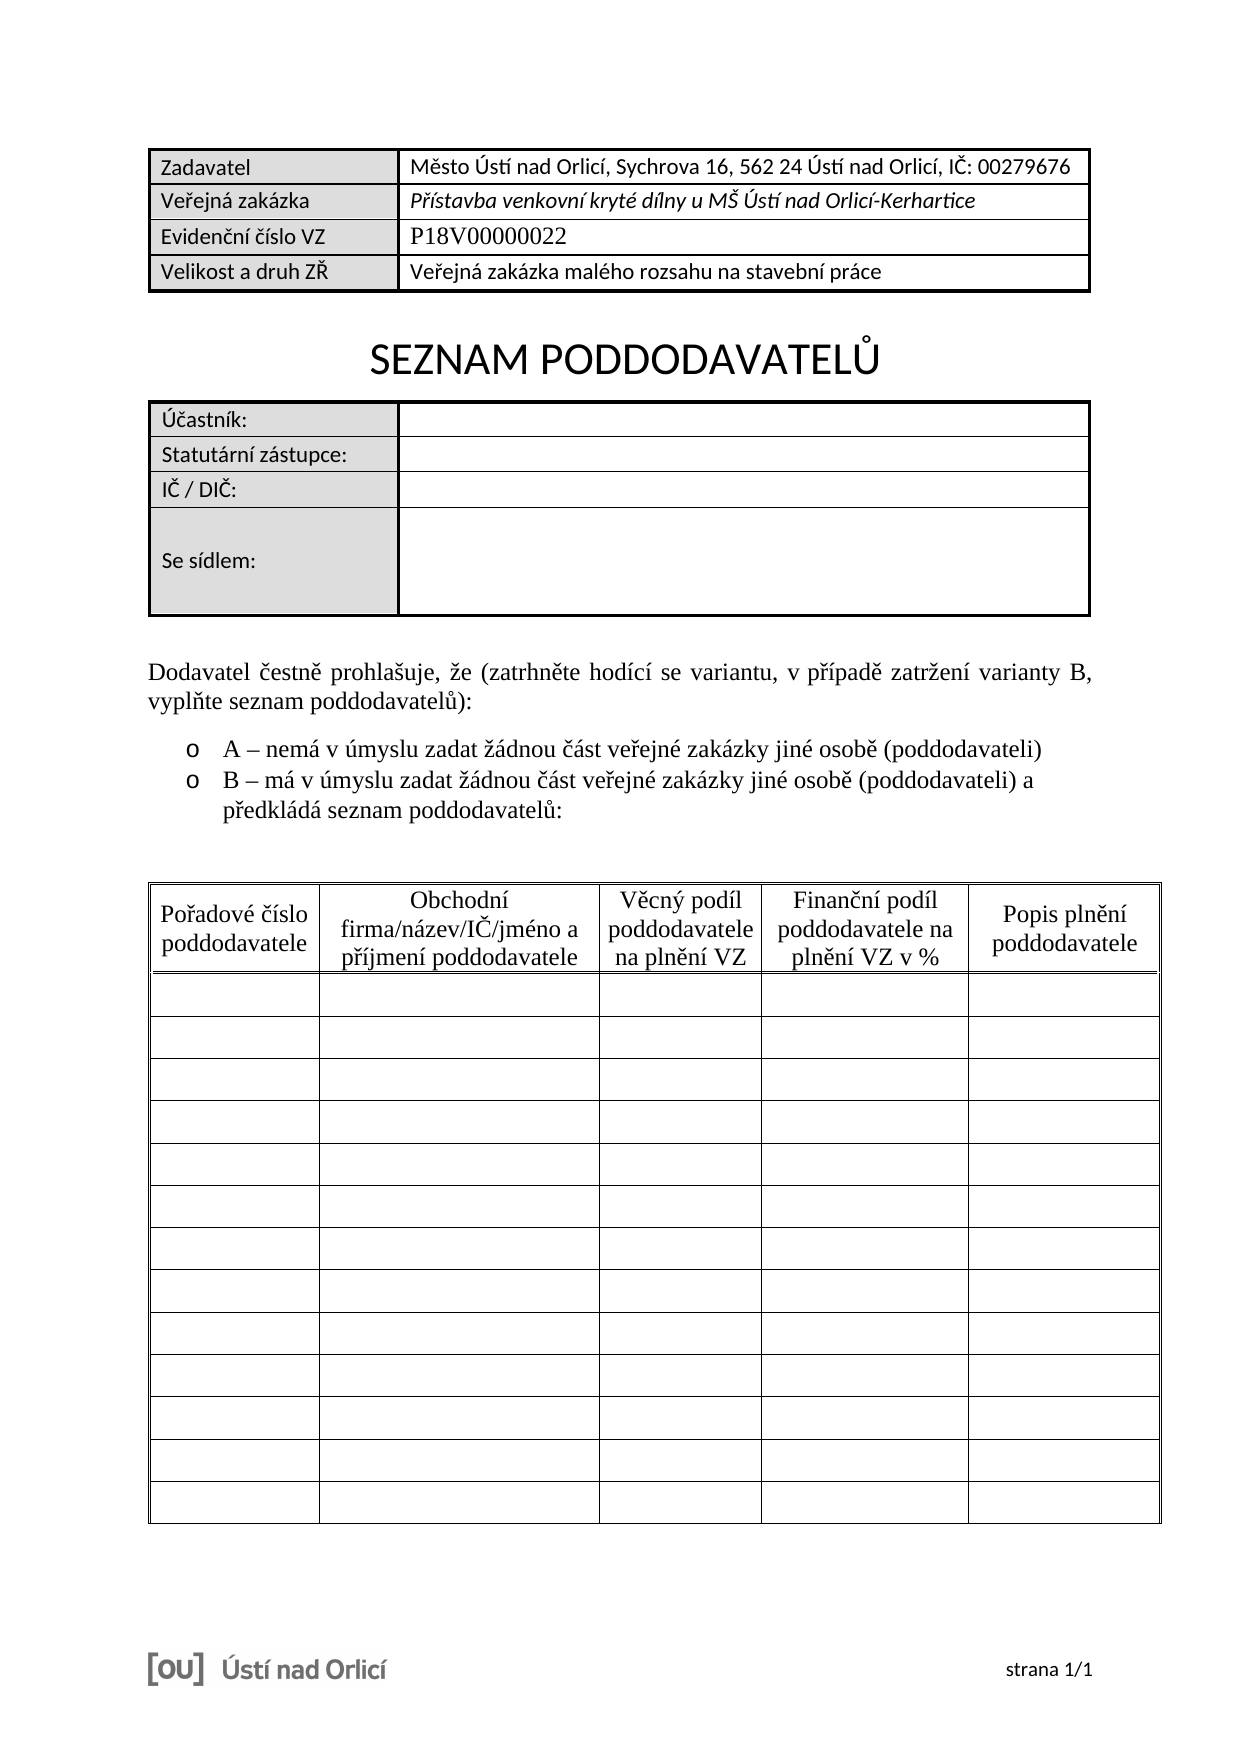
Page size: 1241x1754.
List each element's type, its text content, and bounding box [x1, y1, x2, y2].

table_cell [969, 1313, 1159, 1354]
table_cell [151, 1355, 319, 1396]
text Dodavatel čestně prohlašuje, že (zatrhněte hodící se variantu, v případě zatržení varianty B, vyplňte seznam poddodavatelů): [148, 657, 1092, 715]
table_cell [762, 1397, 968, 1438]
table_cell [762, 1313, 968, 1354]
table_cell Statutární zástupce: [151, 437, 397, 471]
table_cell [969, 1270, 1159, 1312]
table_cell [600, 974, 761, 1016]
table_cell [600, 1355, 761, 1396]
table_cell [151, 1397, 319, 1438]
table_cell [762, 1186, 968, 1227]
table_cell IČ / DIČ: [151, 472, 397, 507]
table_cell [151, 1017, 319, 1058]
list B – má v úmyslu zadat žádnou část veřejné zakázky jiné osobě (poddodavateli) a předkládá seznam poddodavatelů: [185, 765, 1092, 824]
table_cell [600, 1313, 761, 1354]
table_cell [969, 1440, 1159, 1481]
table_cell [600, 1186, 761, 1227]
table_cell [600, 1017, 761, 1058]
table_cell Evidenční číslo VZ [151, 220, 397, 254]
table_header Město Ústí nad Orlicí, Sychrova 16, 562 24 Ústí nad Orlicí, IČ: 00279676 [400, 151, 1088, 183]
table_cell Veřejná zakázka malého rozsahu na stavební práce [400, 256, 1088, 289]
table_cell [600, 1228, 761, 1269]
picture [147, 1651, 389, 1687]
table_cell [151, 1144, 319, 1185]
table_header Obchodní firma/název/IČ/jméno a příjmení poddodavatele [320, 885, 599, 971]
table_cell [969, 971, 1161, 1016]
table_header Pořadové číslo poddodavatele [151, 885, 319, 971]
table_cell [320, 1440, 599, 1481]
table_header Zadavatel [151, 151, 397, 183]
table_cell [151, 1228, 319, 1269]
table_cell [762, 974, 968, 1016]
table_cell [600, 1059, 761, 1100]
table_cell [320, 1482, 599, 1523]
table_cell Se sídlem: [151, 508, 397, 613]
table_cell [320, 1270, 599, 1312]
table_cell [400, 472, 1088, 507]
table_cell [762, 1101, 968, 1142]
table_cell [762, 1482, 968, 1523]
table_cell [151, 1440, 319, 1481]
table_cell [762, 1440, 968, 1481]
table_cell [600, 1270, 761, 1312]
table_header Účastník: [151, 404, 397, 436]
table_cell [320, 1186, 599, 1227]
table_cell Veřejná zakázka [151, 185, 397, 218]
table_cell [762, 1355, 968, 1396]
table_header Popis plnění poddodavatele [969, 885, 1159, 971]
table_cell [320, 1228, 599, 1269]
table_cell [151, 1482, 319, 1523]
table_cell [969, 1059, 1159, 1100]
table_cell [969, 1101, 1159, 1142]
table_cell [600, 1397, 761, 1438]
table_cell [969, 1228, 1159, 1269]
table_header Věcný podíl poddodavatele na plnění VZ [600, 885, 761, 971]
table_cell [762, 1059, 968, 1100]
table_cell [151, 1313, 319, 1354]
table_cell [600, 1101, 761, 1142]
table_header Finanční podíl poddodavatele na plnění VZ v % [762, 885, 968, 971]
table_cell [320, 1059, 599, 1100]
table_cell [969, 1186, 1159, 1227]
table_cell [151, 1101, 319, 1142]
table_cell P18V00000022 [400, 220, 1088, 254]
table_cell [600, 1482, 761, 1523]
table_cell [320, 1017, 599, 1058]
table_cell [762, 1017, 968, 1058]
table_cell [762, 1228, 968, 1269]
table_cell [969, 1397, 1159, 1438]
table_cell [151, 1059, 319, 1100]
table_cell [400, 437, 1088, 471]
table_cell [600, 1440, 761, 1481]
table_cell [969, 1482, 1159, 1523]
table_cell [969, 1017, 1159, 1058]
table_cell Velikost a druh ZŘ [151, 256, 397, 289]
text Seznam poddodavatelů [295, 330, 1092, 386]
table_header [400, 404, 1088, 436]
table_cell [149, 971, 319, 1016]
table_cell [762, 1144, 968, 1185]
list A – nemá v úmyslu zadat žádnou část veřejné zakázky jiné osobě (poddodavateli) [185, 734, 1092, 765]
table_cell [320, 1397, 599, 1438]
table_cell [320, 974, 599, 1016]
table_cell [151, 1270, 319, 1312]
table_cell [320, 1313, 599, 1354]
table_cell [969, 1355, 1159, 1396]
table_cell [400, 508, 1088, 613]
table_cell [151, 1186, 319, 1227]
table_cell [969, 1144, 1159, 1185]
table_cell [762, 1270, 968, 1312]
table_cell Přístavba venkovní kryté dílny u MŠ Ústí nad Orlicí-Kerhartice [400, 185, 1088, 218]
table_cell [320, 1101, 599, 1142]
table_cell [320, 1144, 599, 1185]
table_cell [320, 1355, 599, 1396]
table_cell [600, 1144, 761, 1185]
